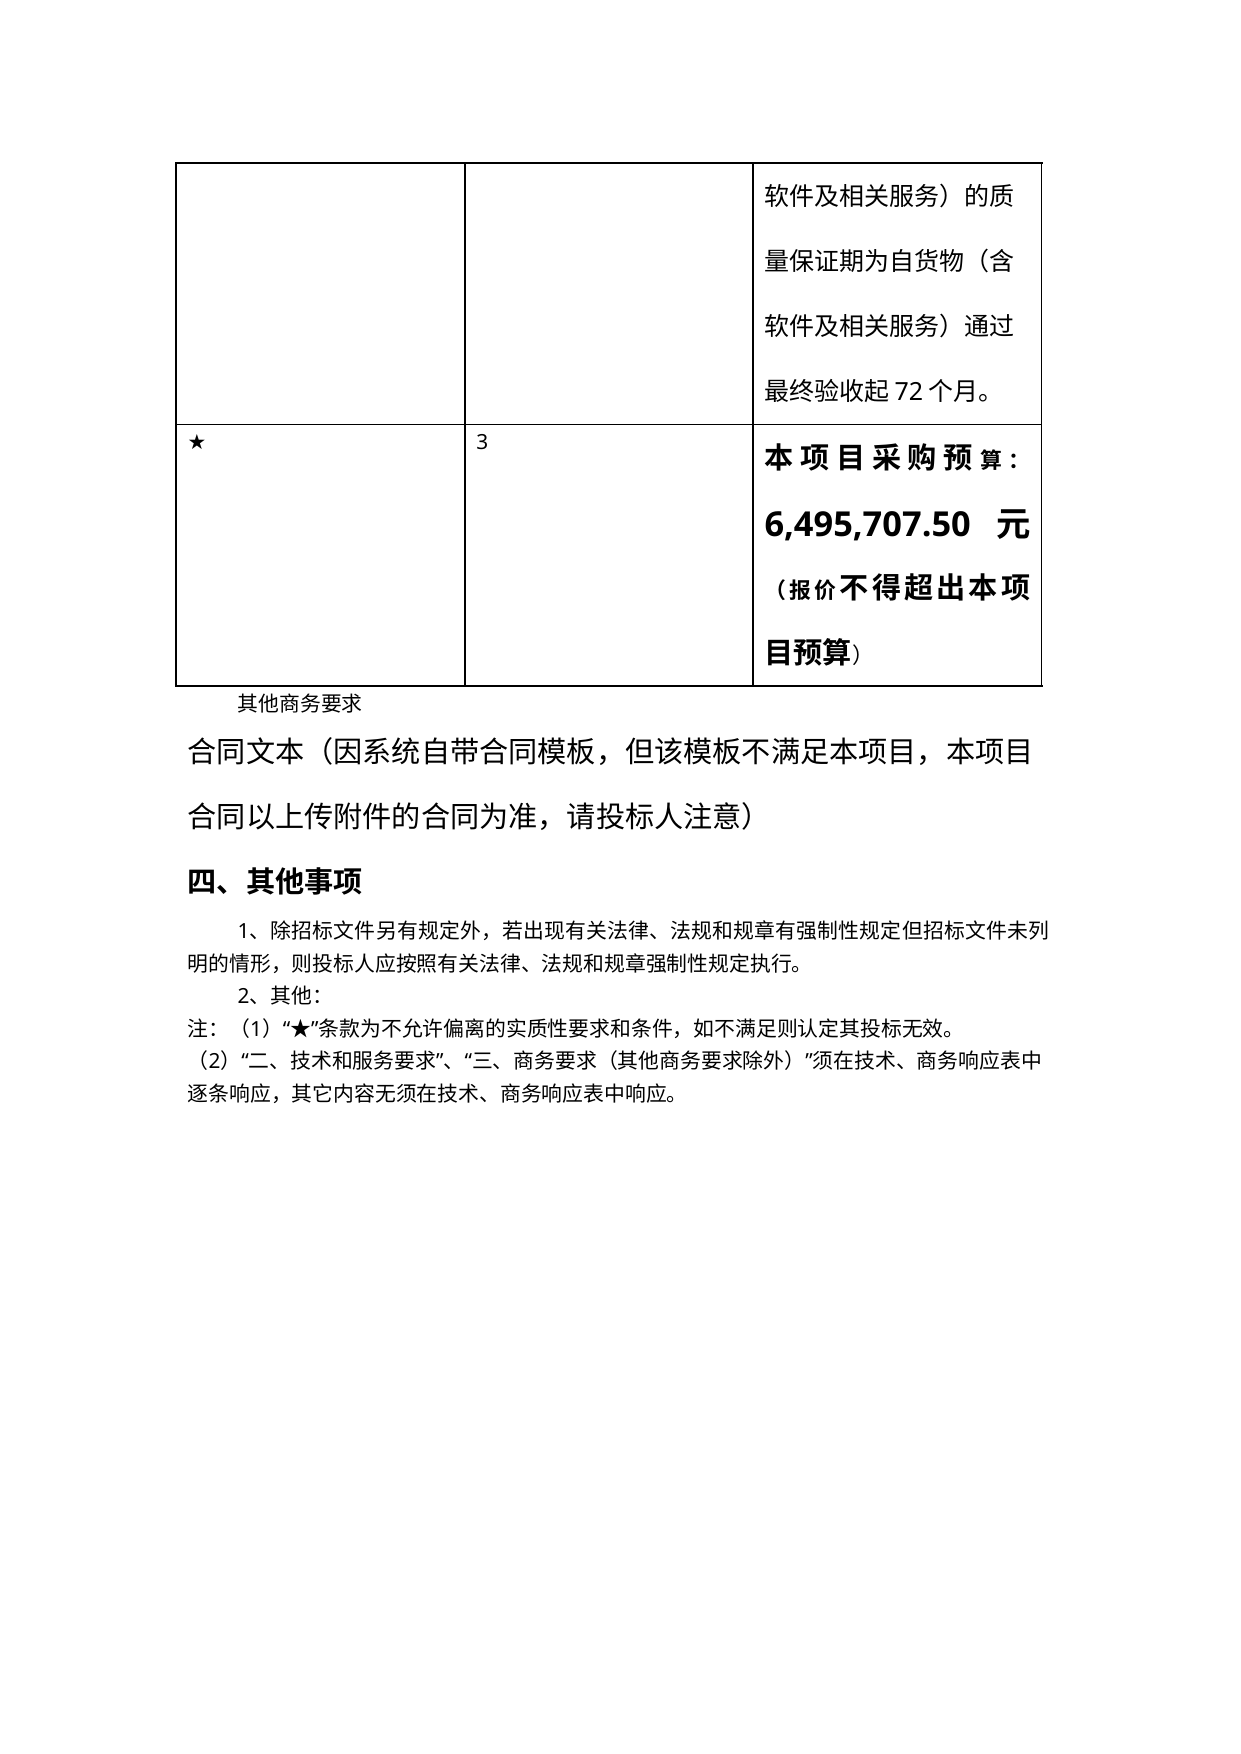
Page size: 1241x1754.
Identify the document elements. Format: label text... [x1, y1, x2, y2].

table_cell 本项目采购预算： 6,495,707.50元（报价不得超出本项目预算） [754, 425, 1041, 685]
table_cell [177, 164, 464, 423]
text 2、其他： [187, 979, 1053, 1012]
table_cell ★ [177, 425, 464, 685]
table_cell 3 [466, 425, 752, 685]
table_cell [754, 164, 1041, 423]
text 其他商务要求 [187, 687, 1053, 719]
text 合同文本（因系统自带合同模板，但该模板不满足本项目，本项目合同以上传附件的合同为准，请投标人注意） [187, 719, 1053, 849]
table_cell 2 [466, 164, 752, 423]
text 1、除招标文件另有规定外，若出现有关法律、法规和规章有强制性规定但招标文件未列明的情形，则投标人应按照有关法律、法规和规章强制性规定执行。 [187, 914, 1053, 979]
text 注：（1）“★”条款为不允许偏离的实质性要求和条件，如不满足则认定其投标无效。 （2）“二、技术和服务要求”、“三、商务要求（其他商务要求除外）”须在技术、商务响应表中逐条响应，其它内容无须在技术、商务响应表中响应。 [187, 1012, 1053, 1109]
text 四、其他事项 [187, 849, 1053, 914]
